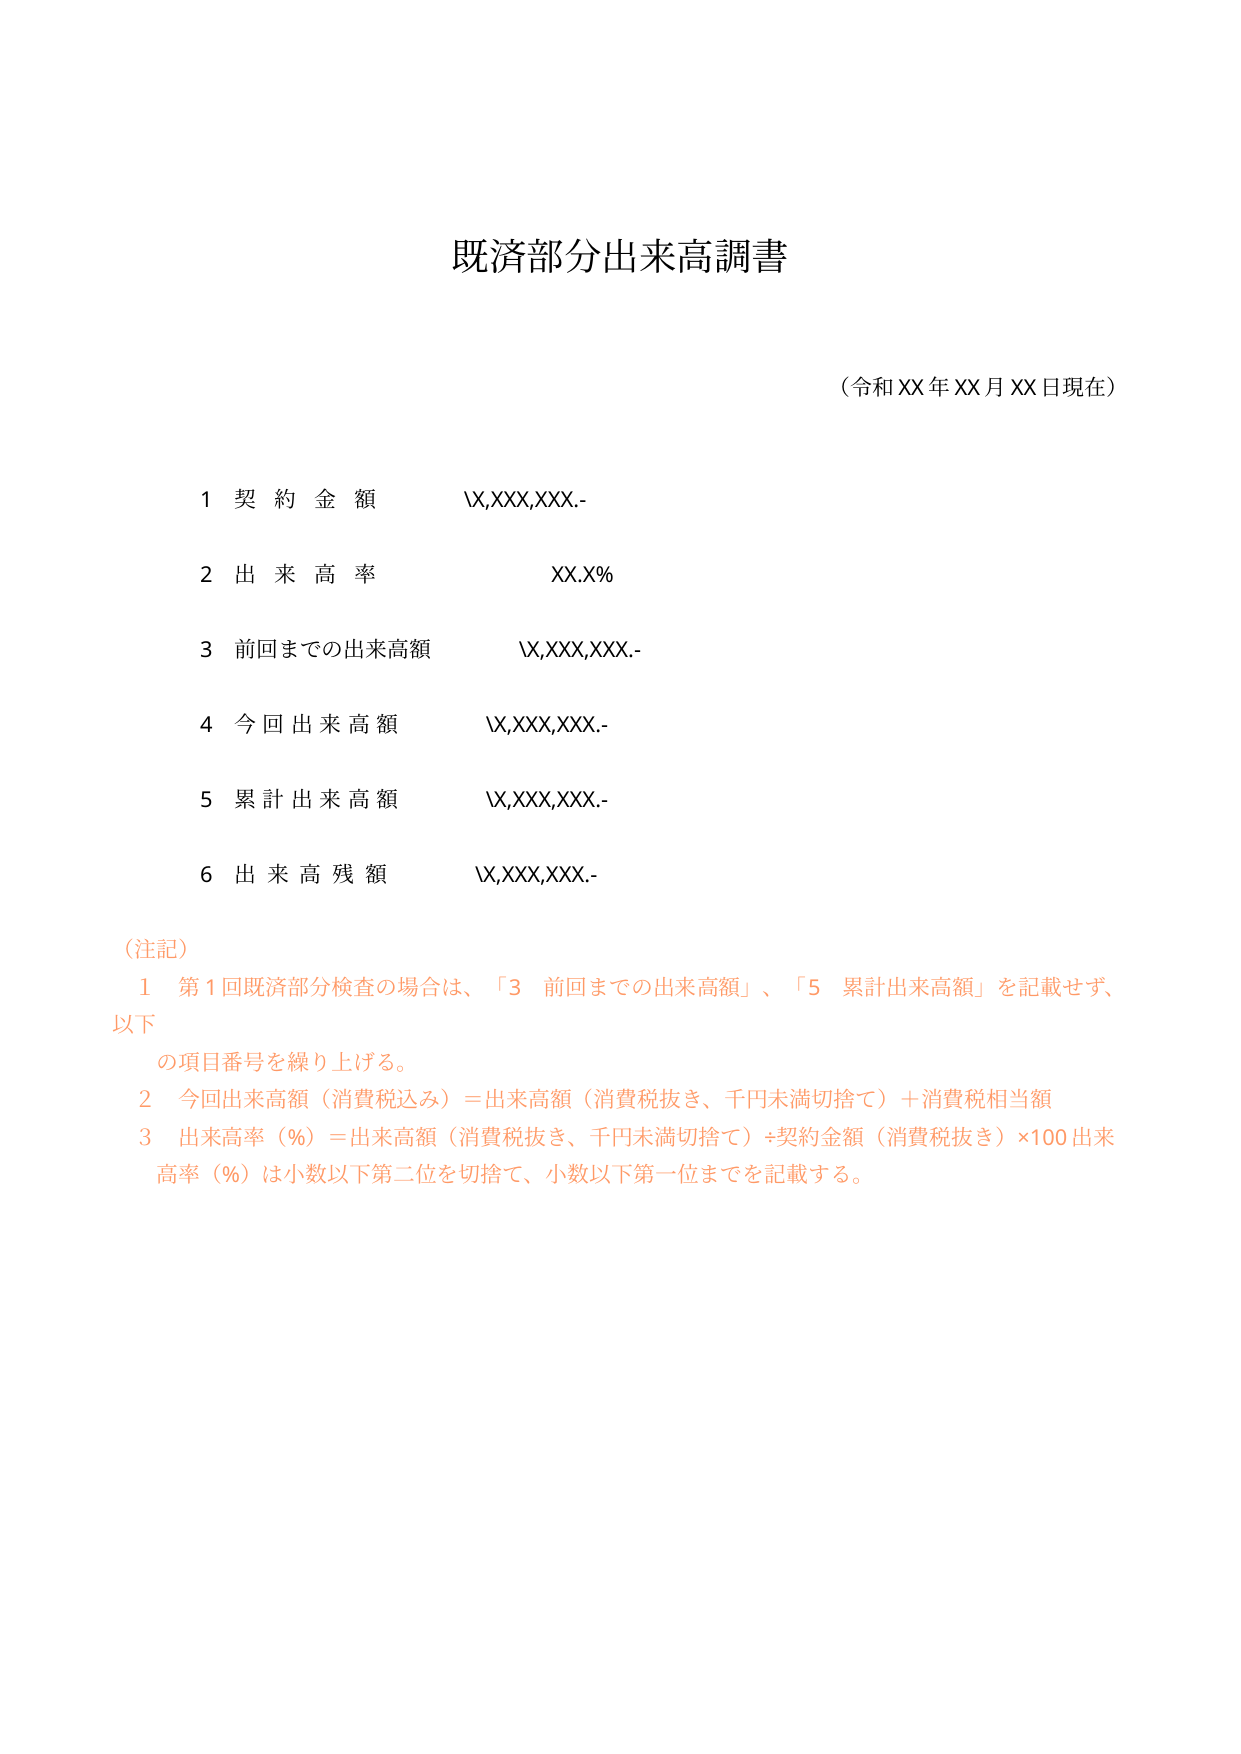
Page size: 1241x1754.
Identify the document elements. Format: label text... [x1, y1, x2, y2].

text 4 今回出来高額 \X,XXX,XXX.‐ [200, 704, 1128, 742]
text 3 前回までの出来高額 \X,XXX,XXX.‐ [200, 629, 1128, 667]
text 2 出来高率 XX.X% [200, 554, 1128, 592]
text ３ 出来高率（%）＝出来高額（消費税抜き、千円未満切捨て）÷契約金額（消費税抜き）×100出来 [134, 1117, 1128, 1154]
text の項目番号を繰り上げる。 [112, 1042, 1128, 1079]
text 1 契約金額 \X,XXX,XXX.‐ [200, 479, 1128, 517]
text ２ 今回出来高額（消費税込み）＝出来高額（消費税抜き、千円未満切捨て）＋消費税相当額 [112, 1079, 1128, 1117]
text （令和XX年XX月XX日現在） [112, 367, 1128, 404]
text 高率（%）は小数以下第二位を切捨て、小数以下第一位までを記載する。 [134, 1154, 1128, 1192]
text 6 出来高残額 \X,XXX,XXX.‐ [200, 854, 1128, 892]
text 5 累計出来高額 \X,XXX,XXX.‐ [200, 779, 1128, 817]
text 既済部分出来高調書 [112, 217, 1128, 292]
text １ 第1回既済部分検査の場合は、「3 前回までの出来高額」、「5 累計出来高額」を記載せず、以下 [112, 967, 1128, 1042]
text （注記） [112, 929, 1128, 967]
